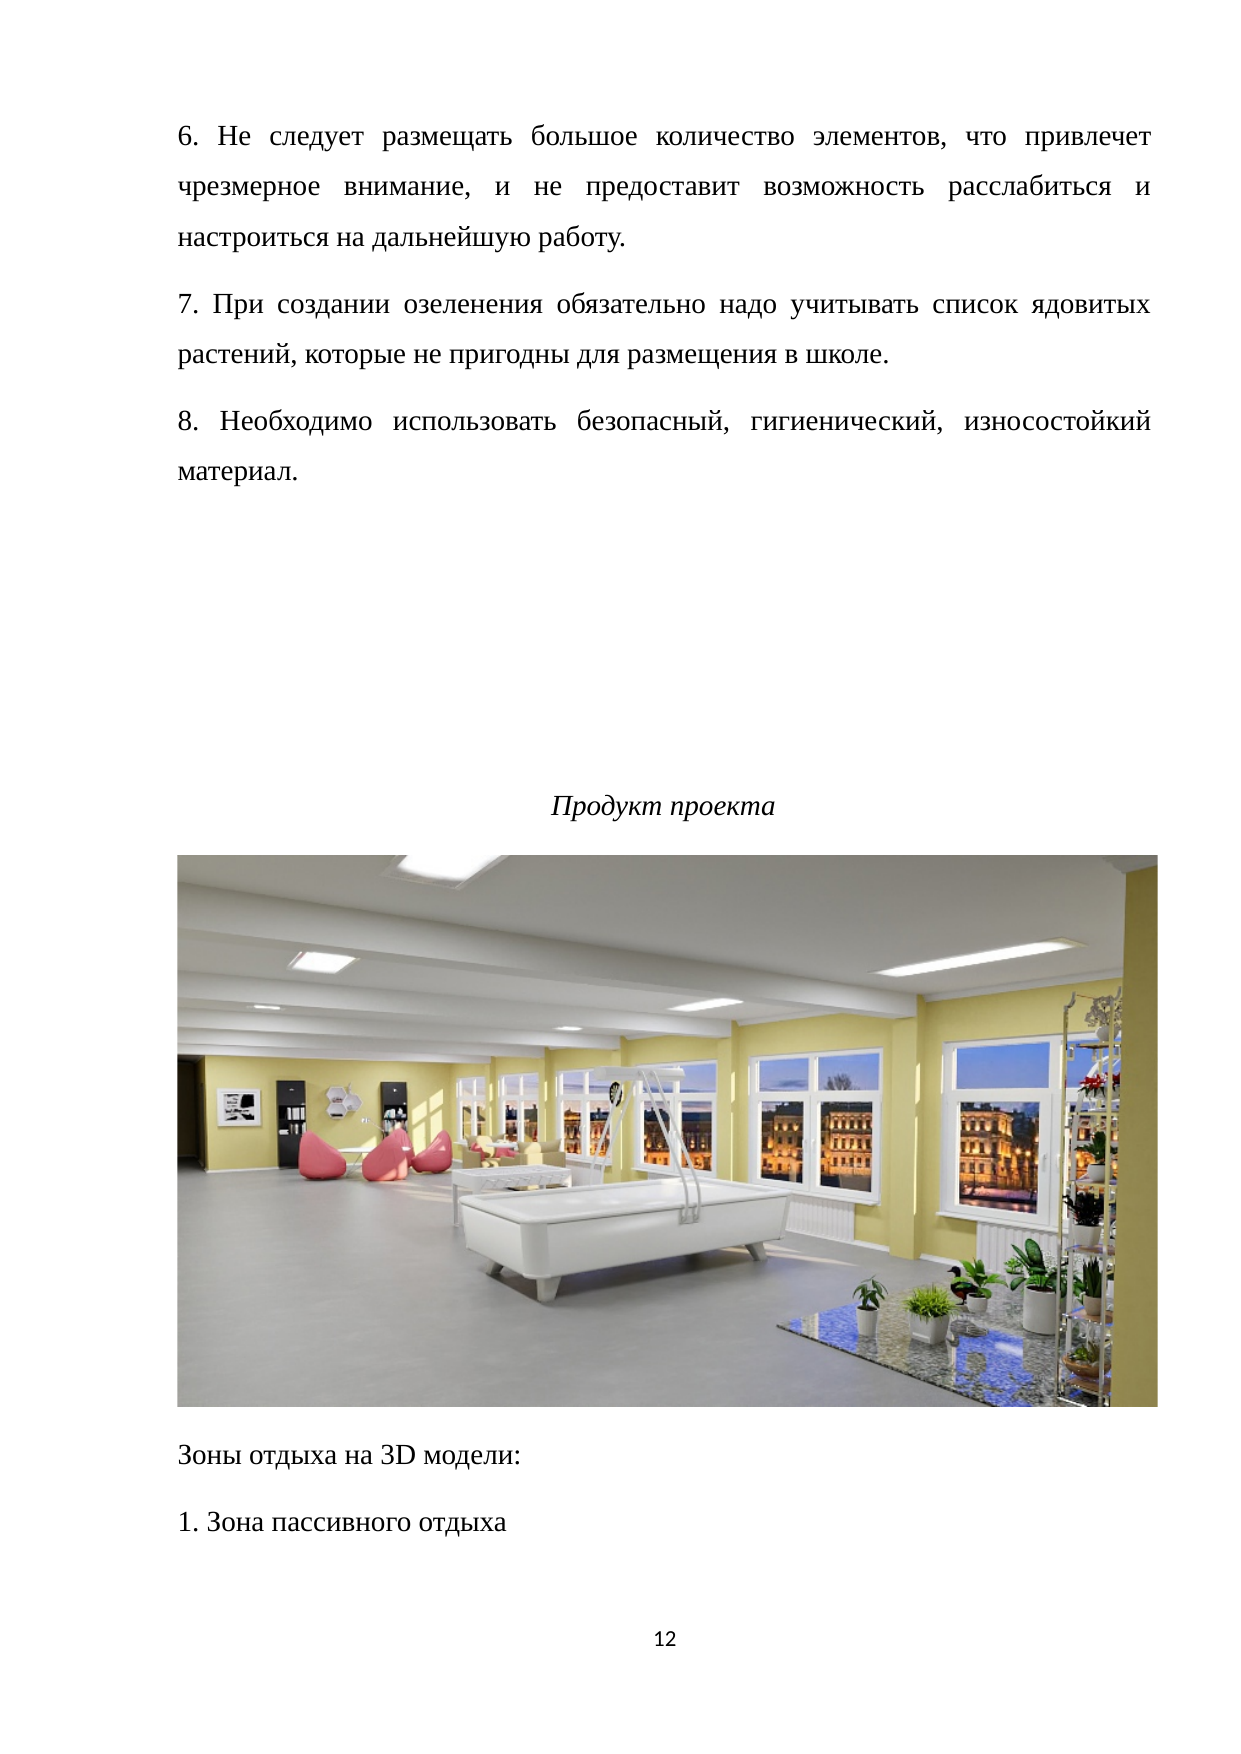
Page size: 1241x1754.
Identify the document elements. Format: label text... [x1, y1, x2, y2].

text Зоны отдыха на 3D модели: [177, 1437, 1152, 1471]
text 6. Не следует размещать большое количество элементов, что привлечет чрезмерное внимание, и не предоставит возможность расслабиться и настроиться на дальнейшую работу. [177, 118, 1152, 252]
text Продукт проекта [177, 788, 1152, 822]
text 1. Зона пассивного отдыха [177, 1504, 1152, 1538]
text 7. При создании озеленения обязательно надо учитывать список ядовитых растений, которые не пригодны для размещения в школе. [177, 286, 1152, 369]
text 8. Необходимо использовать безопасный, гигиенический, износостойкий материал. [177, 403, 1152, 487]
picture [177, 855, 1158, 1407]
